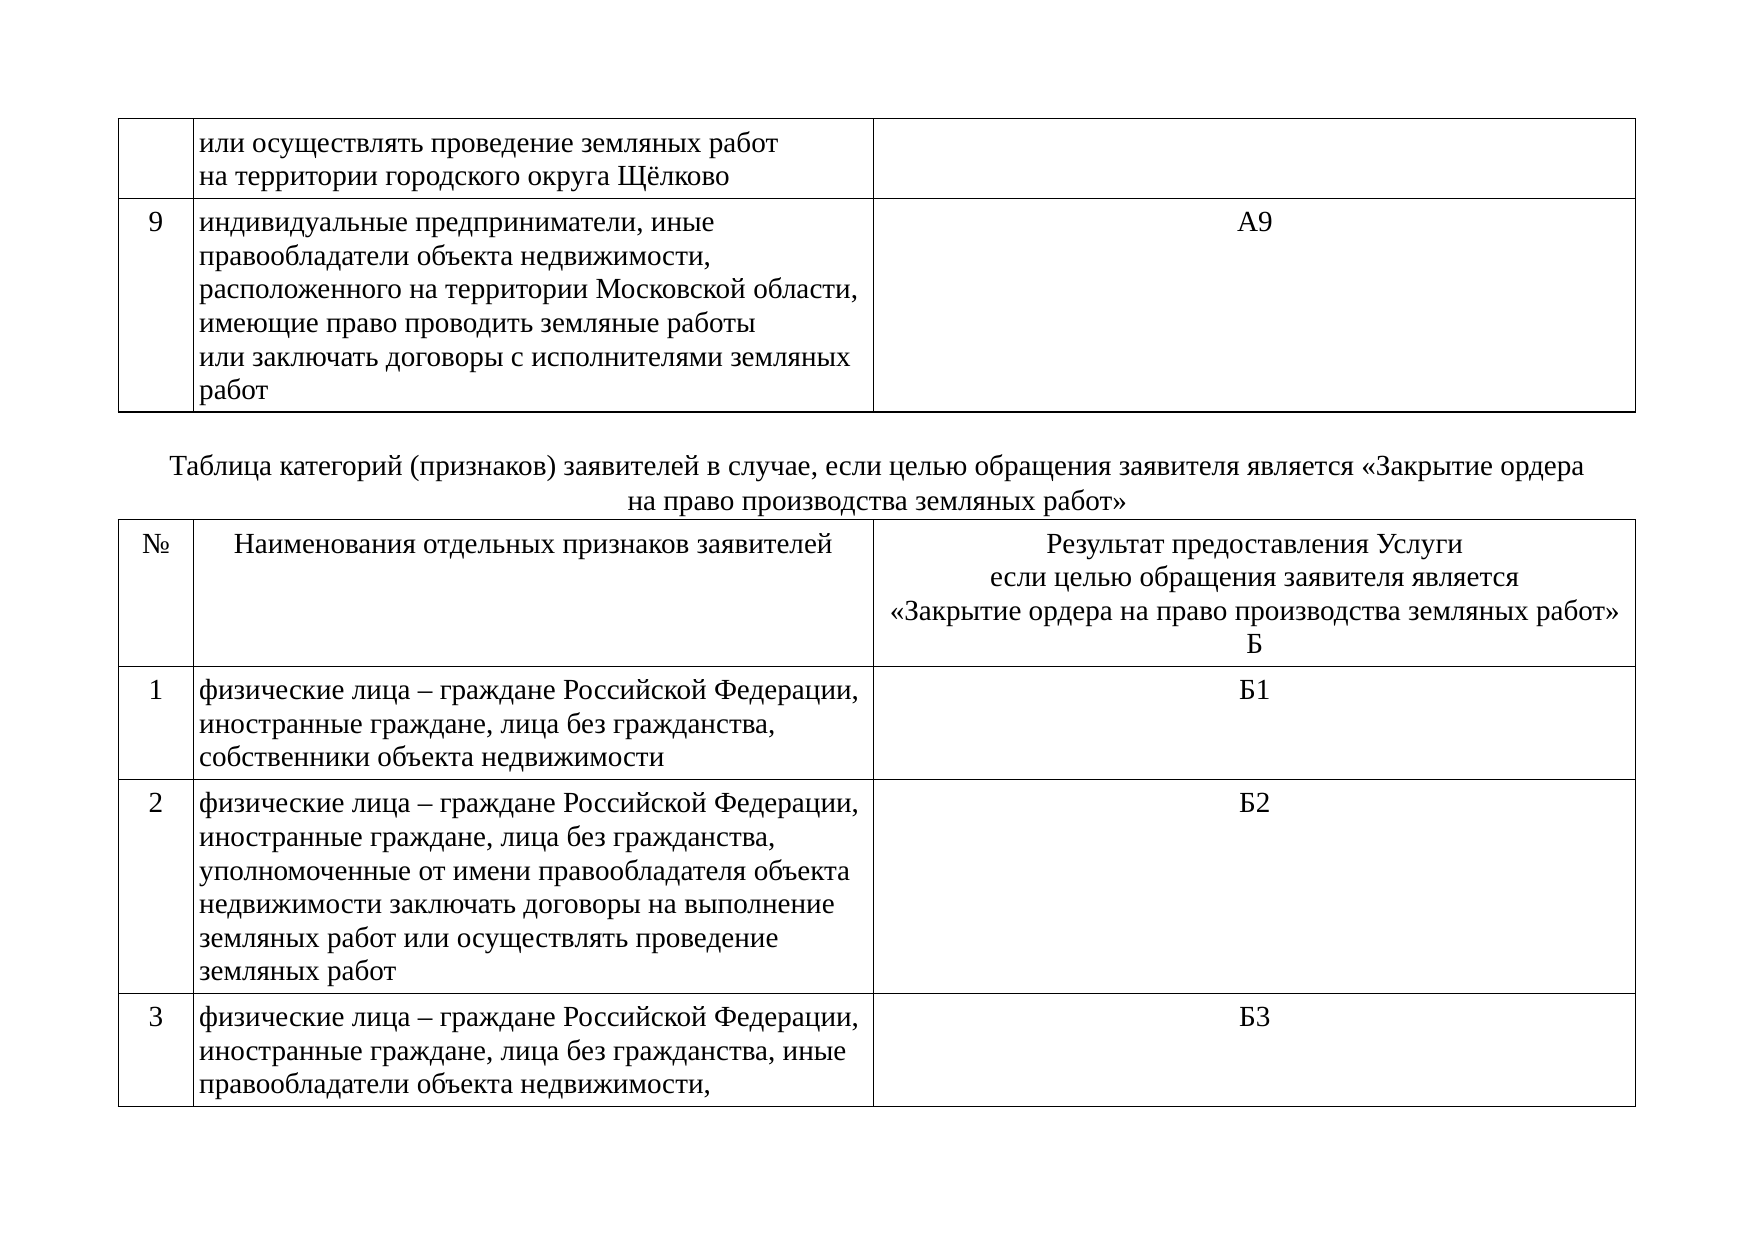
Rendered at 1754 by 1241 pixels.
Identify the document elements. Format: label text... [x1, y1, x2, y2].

table_cell Б2 [874, 780, 1635, 993]
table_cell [194, 994, 873, 1106]
table_cell индивидуальные предприниматели, иные правообладатели объекта недвижимости, расположенного на территории Московской области, имеющие право проводить земляные работы или заключать договоры с исполнителями земляных работ [194, 199, 873, 411]
table_cell Б3 [874, 994, 1635, 1106]
table_header № [119, 520, 193, 666]
table_cell 8 [119, 119, 193, 198]
table_cell А9 [874, 199, 1635, 411]
table_cell А8 [874, 119, 1635, 198]
table_header Наименования отдельных признаков заявителей [194, 520, 873, 666]
table_cell 9 [119, 199, 193, 411]
table_header Результат предоставления Услуги если целью обращения заявителя является «Закрытие ордера на право производства земляных работ» Б [874, 520, 1635, 666]
table_cell 2 [119, 780, 193, 993]
text Таблица категорий (признаков) заявителей в случае, если целью обращения заявителя является «Закрытие ордера на право производства земляных работ» [118, 448, 1636, 517]
table_cell физические лица – граждане Российской Федерации, иностранные граждане, лица без гражданства, cобственники объекта недвижимости [194, 667, 873, 779]
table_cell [194, 119, 873, 198]
table_cell 1 [119, 667, 193, 779]
table_cell 3 [119, 994, 193, 1106]
table_cell физические лица – граждане Российской Федерации, иностранные граждане, лица без гражданства, уполномоченные от имени правообладателя объекта недвижимости заключать договоры на выполнение земляных работ или осуществлять проведение земляных работ [194, 780, 873, 993]
table_cell Б1 [874, 667, 1635, 779]
